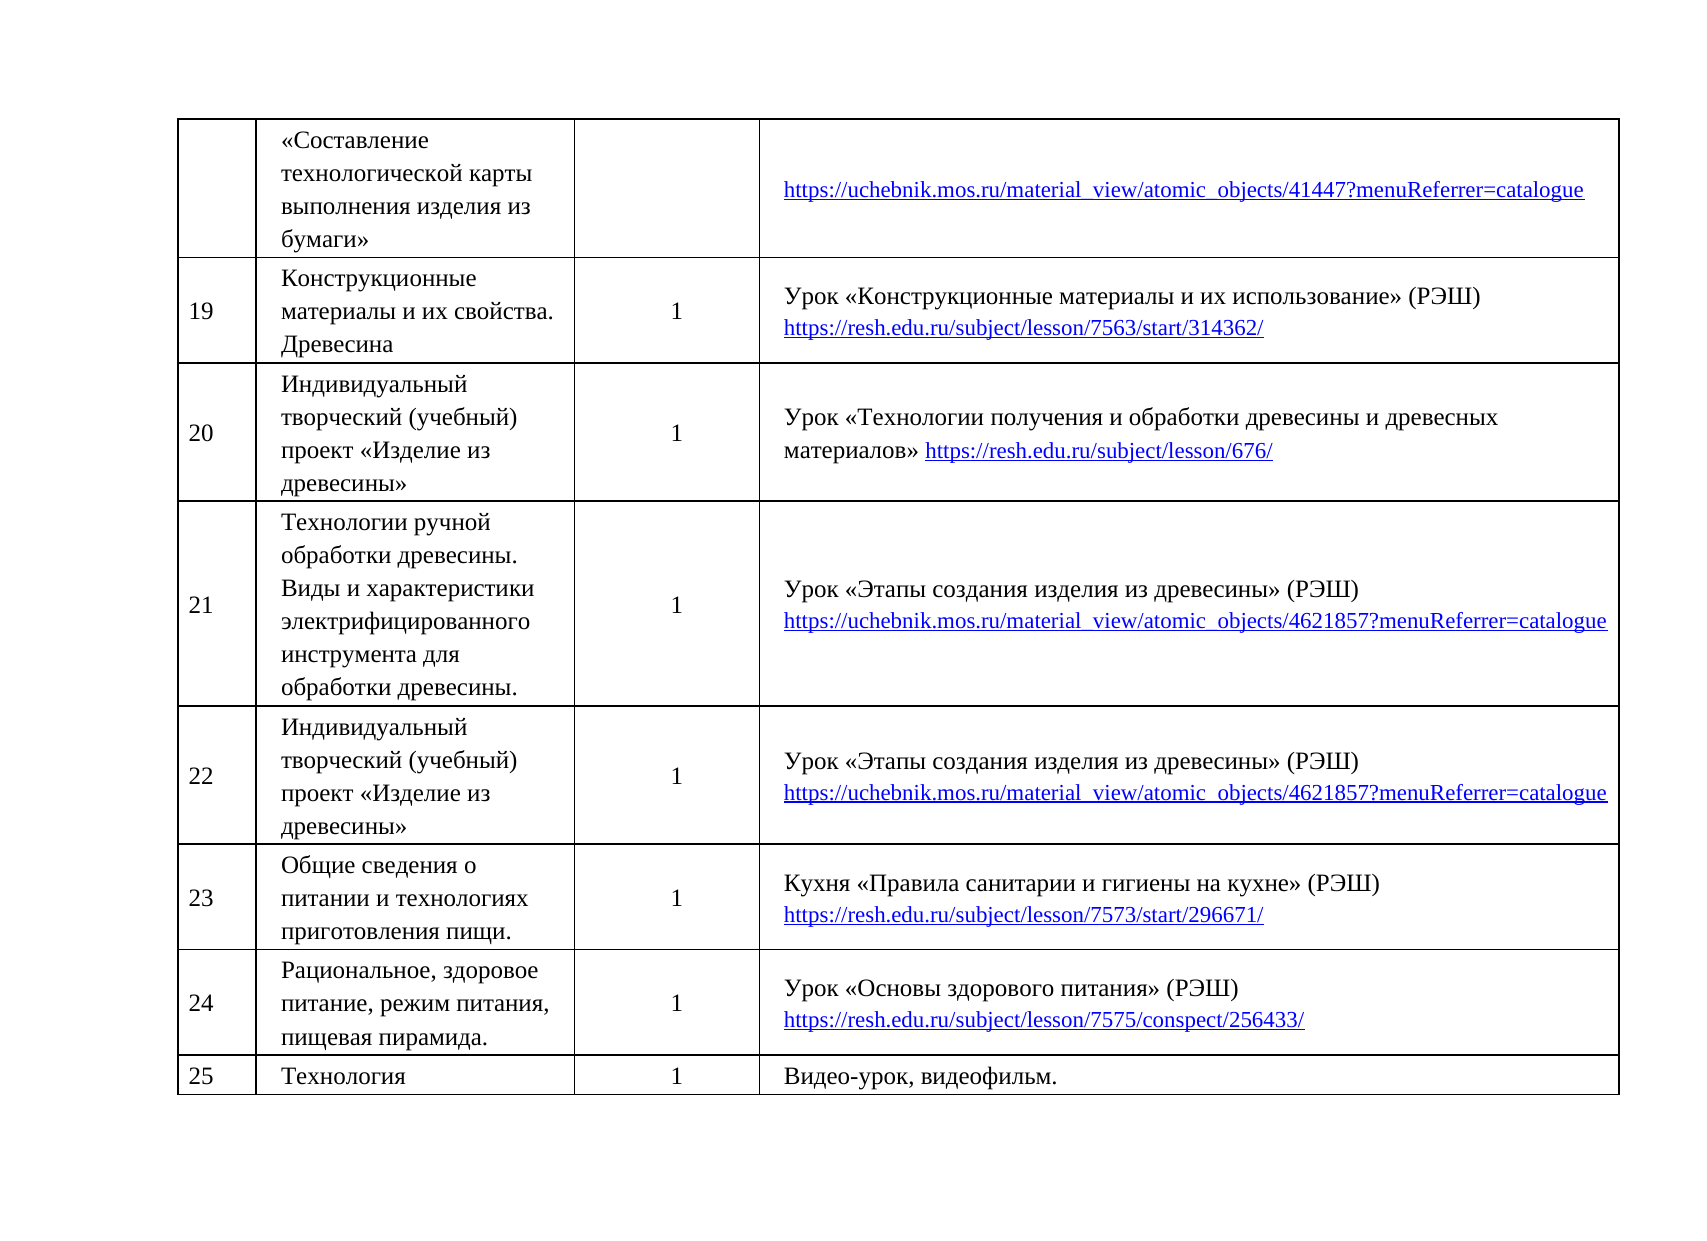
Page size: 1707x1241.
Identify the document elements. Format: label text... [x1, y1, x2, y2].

table_cell Урок «Этапы создания изделия из древесины» (РЭШ) https://uchebnik.mos.ru/material_view/atomic_objects/4621857?menuReferrer=catalogue [760, 502, 1618, 705]
table_cell Рациональное, здоровое питание, режим питания, пищевая пирамида. [257, 950, 574, 1054]
table_cell Конструкционные материалы и их свойства. Древесина [257, 258, 574, 362]
table_cell 25 [179, 1056, 255, 1093]
table_cell 20 [179, 364, 255, 500]
table_cell 18 [179, 120, 255, 257]
table_cell 1 [575, 845, 759, 949]
table_cell 22 [179, 707, 255, 843]
table_cell Технологии ручной обработки древесины. Виды и характеристики электрифицированного инструмента для обработки древесины. [257, 502, 574, 705]
table_cell 21 [179, 502, 255, 705]
table_cell 1 [575, 364, 759, 500]
table_cell 1 [575, 120, 759, 257]
table_cell Общие сведения о питании и технологиях приготовления пищи. [257, 845, 574, 949]
table_cell 1 [575, 950, 759, 1054]
table_cell 19 [179, 258, 255, 362]
table_cell Урок «Этапы создания изделия из древесины» (РЭШ) https://uchebnik.mos.ru/material_view/atomic_objects/4621857?menuReferrer=catalogue [760, 707, 1618, 843]
table_cell Урок «Конструкционные материалы и их использование» (РЭШ) https://resh.edu.ru/subject/lesson/7563/start/314362/ [760, 258, 1618, 362]
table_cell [257, 120, 574, 257]
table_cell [257, 1056, 574, 1093]
table_cell 1 [575, 502, 759, 705]
table_cell 1 [575, 1056, 759, 1093]
table_cell Кухня «Правила санитарии и гигиены на кухне» (РЭШ) https://resh.edu.ru/subject/lesson/7573/start/296671/ [760, 845, 1618, 949]
table_cell Урок «Основы здорового питания» (РЭШ) https://resh.edu.ru/subject/lesson/7575/conspect/256433/ [760, 950, 1618, 1054]
table_cell 1 [575, 258, 759, 362]
table_cell Индивидуальный творческий (учебный) проект «Изделие из древесины» [257, 364, 574, 500]
table_cell 23 [179, 845, 255, 949]
table_cell 1 [575, 707, 759, 843]
table_cell Урок «Технологии получения и обработки древесины и древесных материалов» https://resh.edu.ru/subject/lesson/676/ [760, 364, 1618, 500]
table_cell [760, 1056, 1618, 1093]
table_cell Индивидуальный творческий (учебный) проект «Изделие из древесины» [257, 707, 574, 843]
table_cell 24 [179, 950, 255, 1054]
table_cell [760, 120, 1618, 257]
